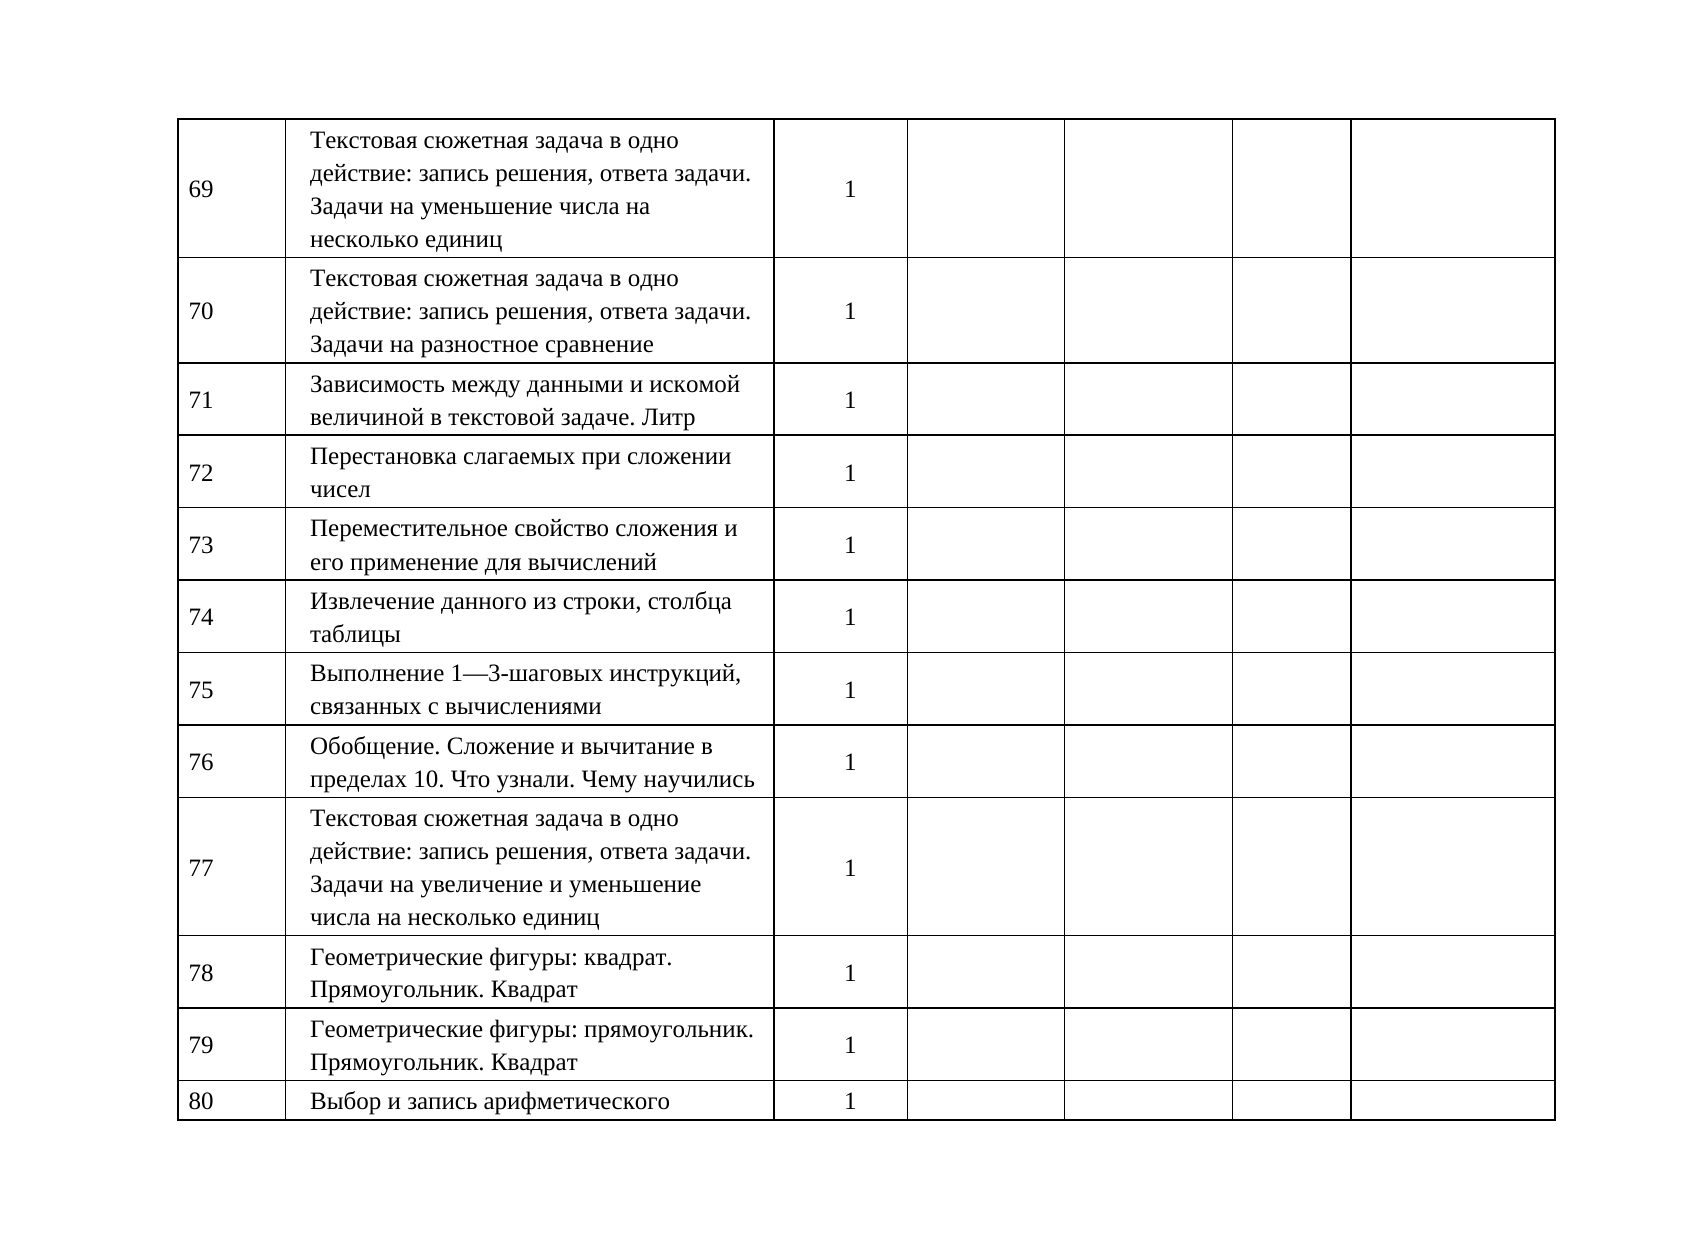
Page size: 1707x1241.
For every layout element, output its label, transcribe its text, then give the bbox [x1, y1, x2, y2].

table_cell [1352, 653, 1554, 724]
table_cell [1065, 798, 1232, 935]
table_cell [1233, 436, 1350, 507]
table_cell [1233, 936, 1350, 1007]
table_cell Переместительное свойство сложения и его применение для вычислений [286, 508, 773, 579]
table_cell [1233, 1081, 1350, 1119]
table_cell [1233, 798, 1350, 935]
table_cell 80 [179, 1081, 285, 1119]
table_cell 1 [775, 508, 907, 579]
table_cell Обобщение. Сложение и вычитание в пределах 10. Что узнали. Чему научились [286, 726, 773, 796]
table_cell [908, 1081, 1064, 1119]
table_cell [1352, 436, 1554, 507]
table_cell [1065, 653, 1232, 724]
table_cell 70 [179, 258, 285, 362]
table_cell 78 [179, 936, 285, 1007]
table_cell 73 [179, 508, 285, 579]
table_cell 1 [775, 1009, 907, 1079]
table_cell Геометрические фигуры: прямоугольник. Прямоугольник. Квадрат [286, 1009, 773, 1079]
table_cell 72 [179, 436, 285, 507]
table_cell 1 [775, 581, 907, 652]
table_cell [1233, 1009, 1350, 1079]
table_cell Текстовая сюжетная задача в одно действие: запись решения, ответа задачи. Задачи на разностное сравнение [286, 258, 773, 362]
table_cell 1 [775, 653, 907, 724]
table_cell [1065, 364, 1232, 434]
table_cell [1065, 508, 1232, 579]
table_cell [1352, 508, 1554, 579]
table_cell 1 [775, 936, 907, 1007]
table_cell [1352, 726, 1554, 796]
table_cell [1233, 726, 1350, 796]
table_cell Зависимость между данными и искомой величиной в текстовой задаче. Литр [286, 364, 773, 434]
table_cell 1 [775, 120, 907, 257]
table_cell Выполнение 1—3-шаговых инструкций, связанных с вычислениями [286, 653, 773, 724]
table_cell Перестановка слагаемых при сложении чисел [286, 436, 773, 507]
table_cell [1352, 798, 1554, 935]
table_cell [908, 436, 1064, 507]
table_cell Текстовая сюжетная задача в одно действие: запись решения, ответа задачи. Задачи на уменьшение числа на несколько единиц [286, 120, 773, 257]
table_cell 1 [775, 798, 907, 935]
table_cell [1233, 653, 1350, 724]
table_cell 1 [775, 1081, 907, 1119]
table_cell [1233, 258, 1350, 362]
table_cell [1352, 120, 1554, 257]
table_cell [1352, 581, 1554, 652]
table_cell [1352, 1009, 1554, 1079]
table_cell [1065, 1009, 1232, 1079]
table_cell [908, 581, 1064, 652]
table_cell [908, 364, 1064, 434]
table_cell 79 [179, 1009, 285, 1079]
table_cell [1233, 364, 1350, 434]
table_cell [1065, 936, 1232, 1007]
table_cell [908, 258, 1064, 362]
table_cell 69 [179, 120, 285, 257]
table_cell [1065, 726, 1232, 796]
table_cell 75 [179, 653, 285, 724]
table_cell [1065, 581, 1232, 652]
table_cell [1352, 364, 1554, 434]
table_cell [1352, 1081, 1554, 1119]
table_cell Геометрические фигуры: квадрат. Прямоугольник. Квадрат [286, 936, 773, 1007]
table_cell [1065, 436, 1232, 507]
table_cell 1 [775, 436, 907, 507]
table_cell [1352, 258, 1554, 362]
table_cell [908, 653, 1064, 724]
table_cell [1065, 1081, 1232, 1119]
table_cell 77 [179, 798, 285, 935]
table_cell [1233, 581, 1350, 652]
table_cell 1 [775, 258, 907, 362]
table_cell Извлечение данного из строки, столбца таблицы [286, 581, 773, 652]
table_cell [1065, 120, 1232, 257]
table_cell [1352, 936, 1554, 1007]
table_cell [908, 798, 1064, 935]
table_cell [1233, 508, 1350, 579]
table_cell [908, 1009, 1064, 1079]
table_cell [286, 1081, 773, 1119]
table_cell [1233, 120, 1350, 257]
table_cell 76 [179, 726, 285, 796]
table_cell 74 [179, 581, 285, 652]
table_cell [908, 936, 1064, 1007]
table_cell [908, 726, 1064, 796]
table_cell [1065, 258, 1232, 362]
table_cell 1 [775, 726, 907, 796]
table_cell 1 [775, 364, 907, 434]
table_cell 71 [179, 364, 285, 434]
table_cell [908, 120, 1064, 257]
table_cell [908, 508, 1064, 579]
table_cell Текстовая сюжетная задача в одно действие: запись решения, ответа задачи. Задачи на увеличение и уменьшение числа на несколько единиц [286, 798, 773, 935]
